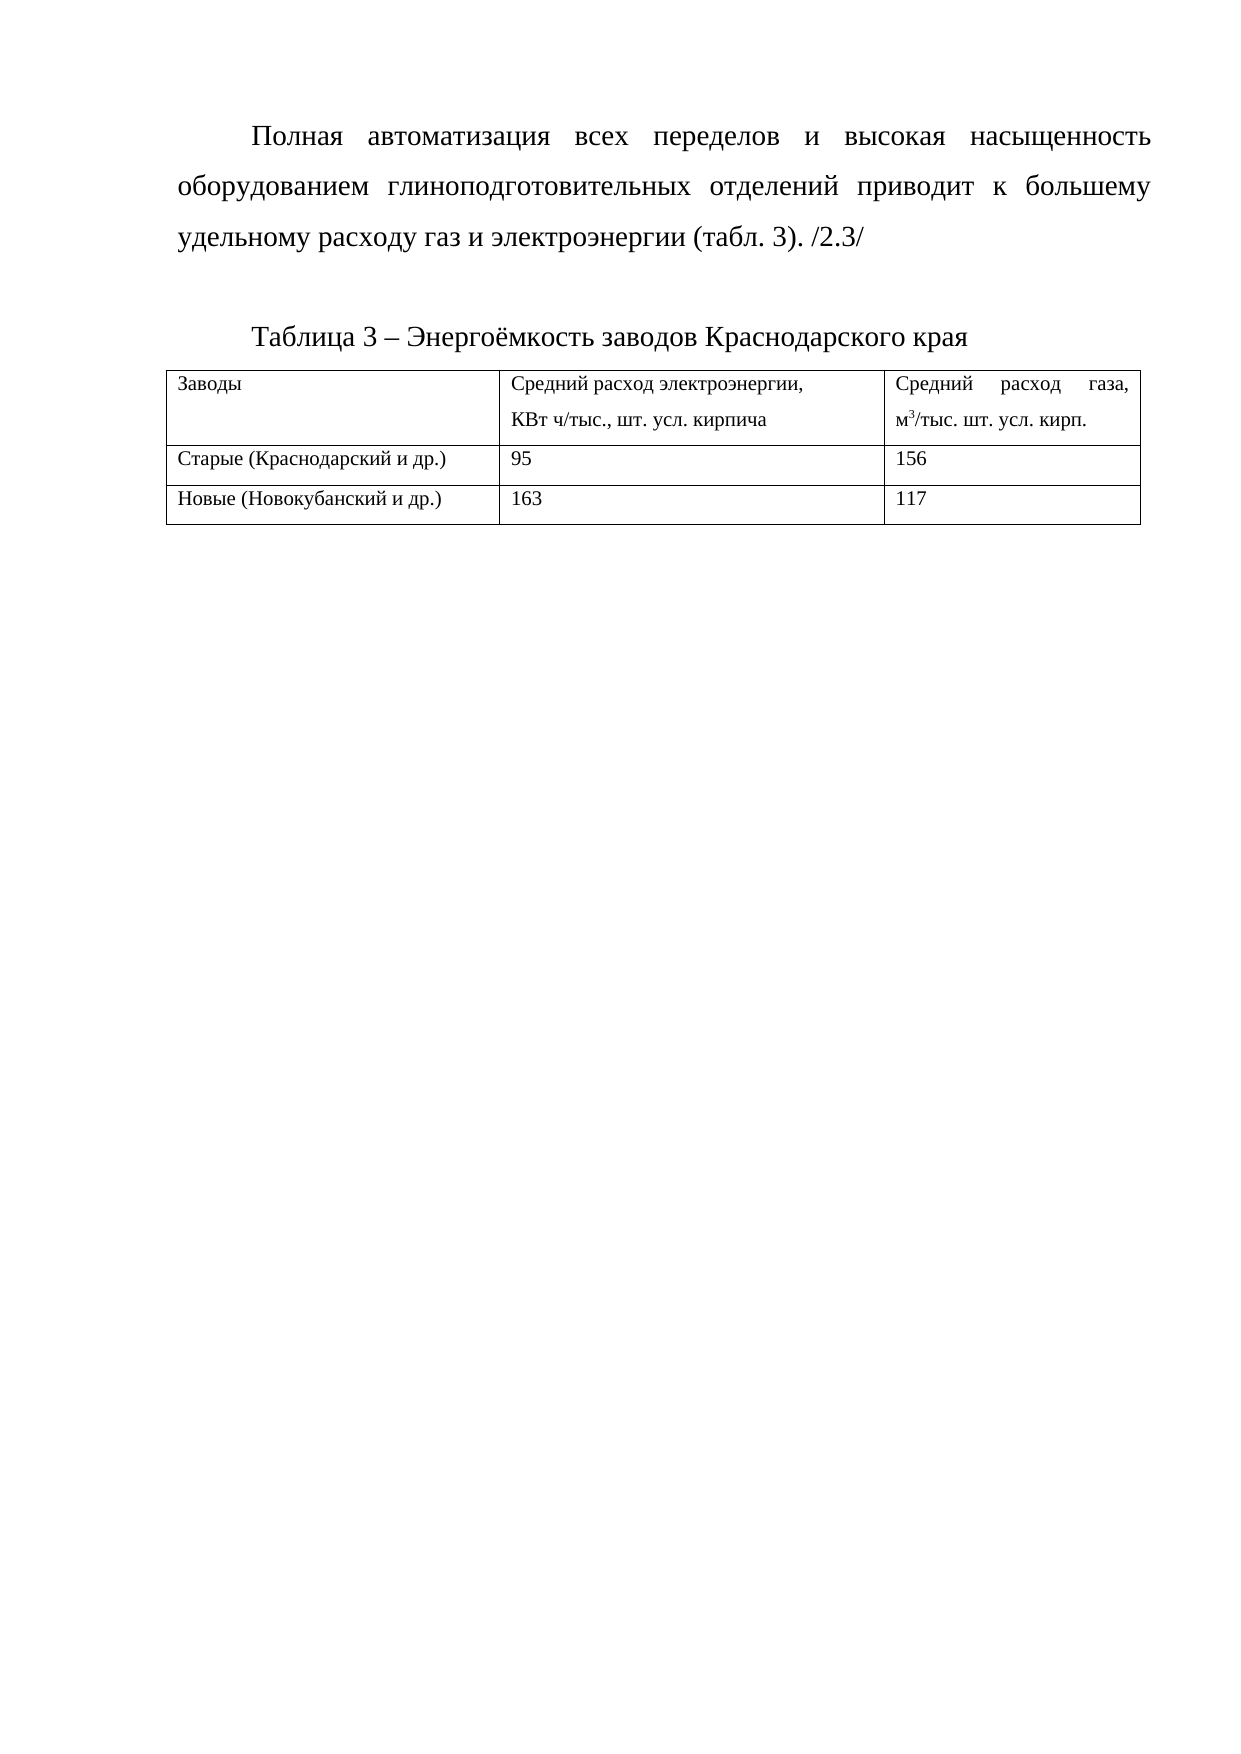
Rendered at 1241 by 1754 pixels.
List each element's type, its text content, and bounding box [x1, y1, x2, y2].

table_cell Новые (Новокубанский и др.) [167, 486, 499, 524]
table_header Средний расход газа, м3/тыс. шт. усл. кирп. [885, 371, 1140, 445]
table_header Средний расход электроэнергии, КВт ч/тыс., шт. усл. кирпича [500, 371, 884, 445]
table_cell Старые (Краснодарский и др.) [167, 446, 499, 484]
text Таблица 3 – Энергоёмкость заводов Краснодарского края [177, 319, 1152, 353]
text Полная автоматизация всех переделов и высокая насыщенность оборудованием глиноподготовительных отделений приводит к большему удельному расходу газ и электроэнергии (табл. 3). /2.3/ [177, 118, 1152, 252]
table_cell 95 [500, 446, 884, 484]
table_cell 156 [885, 446, 1140, 484]
table_header Заводы [167, 371, 499, 445]
table_cell 117 [885, 486, 1140, 524]
table_cell 163 [500, 486, 884, 524]
